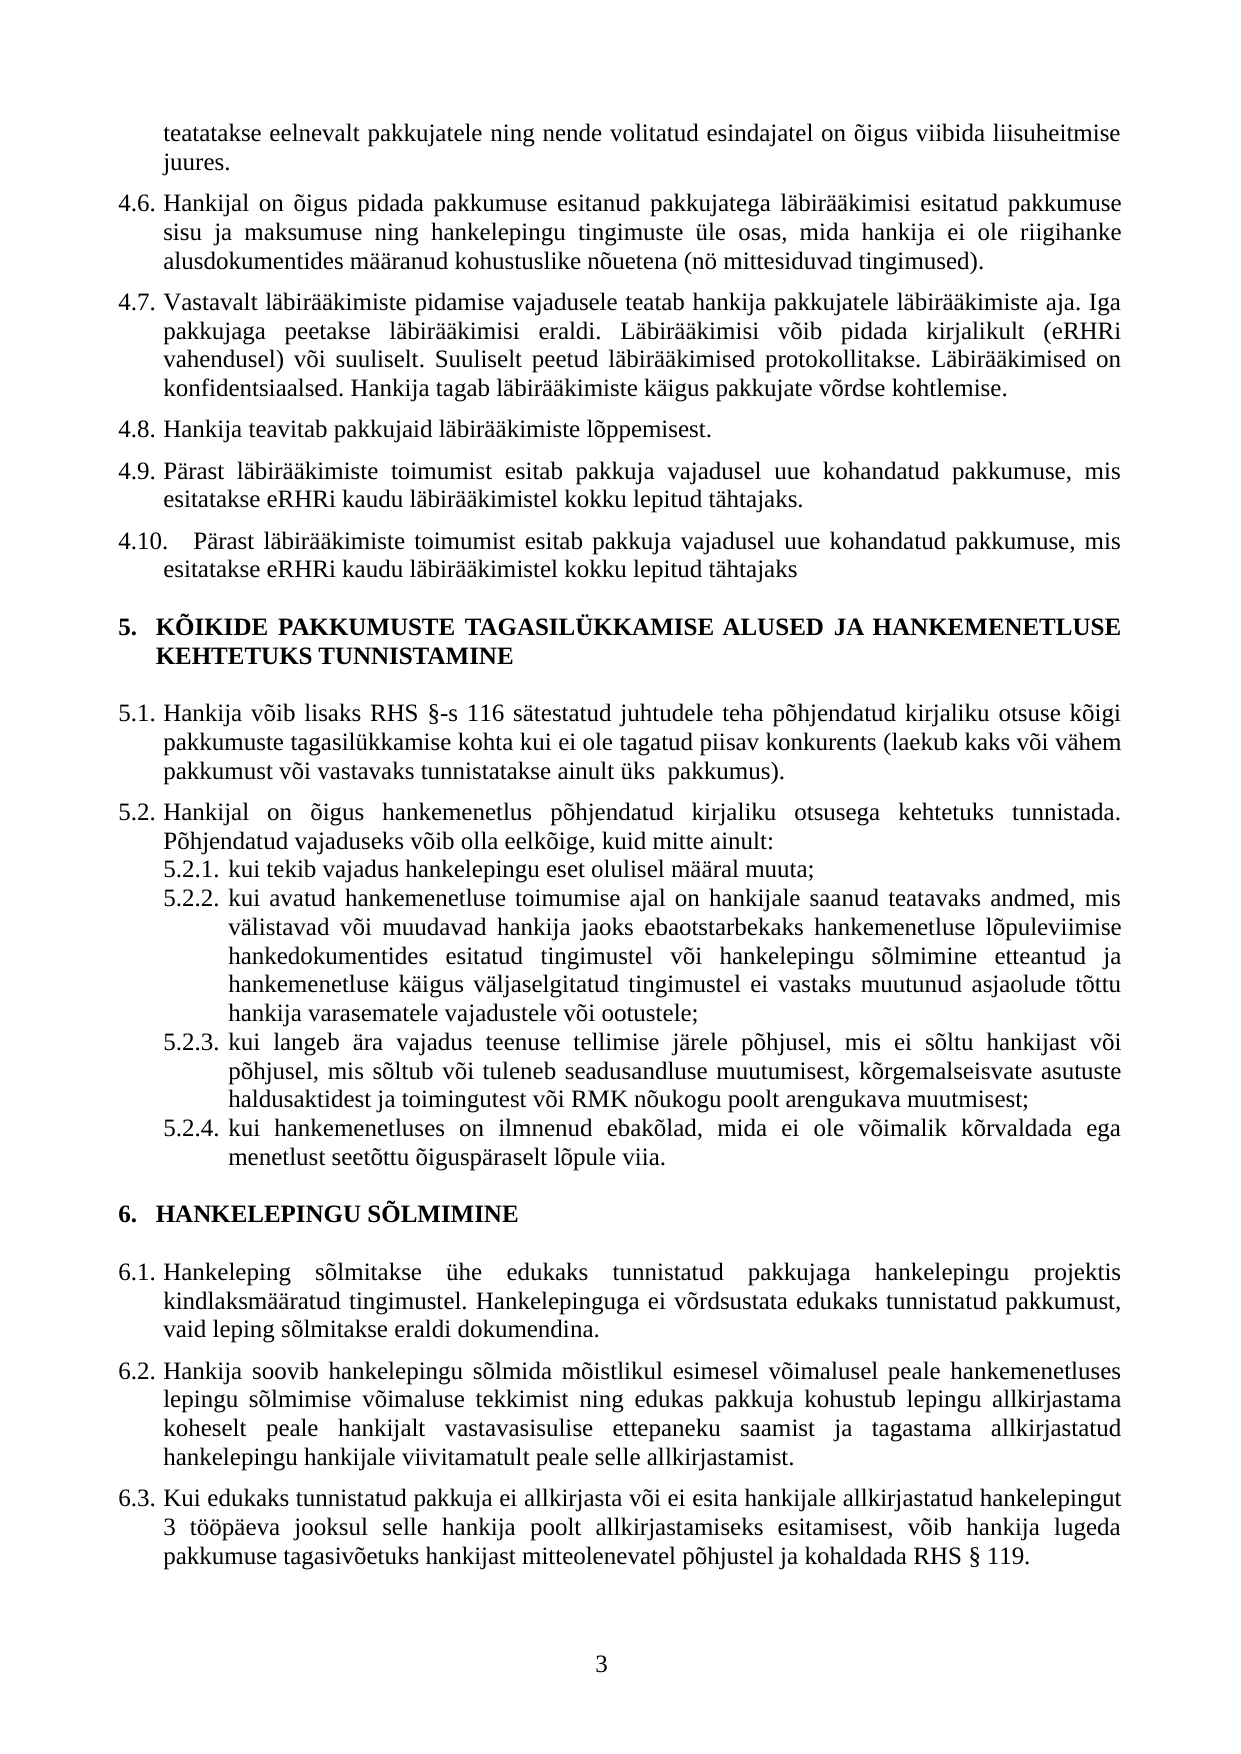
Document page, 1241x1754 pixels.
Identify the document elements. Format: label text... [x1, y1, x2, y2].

text kui hankemenetluses on ilmnenud ebakõlad, mida ei ole võimalik kõrvaldada ega menetlust seetõttu õiguspäraselt lõpule viia. [163, 1113, 1122, 1171]
text Hankijal on õigus hankemenetlus põhjendatud kirjaliku otsusega kehtetuks tunnistada. Põhjendatud vajaduseks võib olla eelkõige, kuid mitte ainult: [118, 797, 1122, 854]
list HANKELEPINGU SÕLMIMINE [118, 1199, 1122, 1228]
text Kui edukaks tunnistatud pakkuja ei allkirjasta või ei esita hankijale allkirjastatud hankelepingut 3 tööpäeva jooksul selle hankija poolt allkirjastamiseks esitamisest, võib hankija lugeda pakkumuse tagasivõetuks hankijast mitteolenevatel põhjustel ja kohaldada RHS § 119. [118, 1483, 1122, 1569]
text Pärast läbirääkimiste toimumist esitab pakkuja vajadusel uue kohandatud pakkumuse, mis esitatakse eRHRi kaudu läbirääkimistel kokku lepitud tähtajaks. [118, 456, 1122, 513]
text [118, 118, 1122, 176]
text kui tekib vajadus hankelepingu eset olulisel määral muuta; [163, 854, 1122, 883]
text kui avatud hankemenetluse toimumise ajal on hankijale saanud teatavaks andmed, mis välistavad või muudavad hankija jaoks ebaotstarbekaks hankemenetluse lõpuleviimise hankedokumentides esitatud tingimustel või hankelepingu sõlmimine etteantud ja hankemenetluse käigus väljaselgitatud tingimustel ei vastaks muutunud asjaolude tõttu hankija varasematele vajadustele või ootustele; [163, 883, 1122, 1027]
text Pärast läbirääkimiste toimumist esitab pakkuja vajadusel uue kohandatud pakkumuse, mis esitatakse eRHRi kaudu läbirääkimistel kokku lepitud tähtajaks [118, 526, 1122, 583]
list KÕIKIDE PAKKUMUSTE TAGASILÜKKAMISE ALUSED JA HANKEMENETLUSE KEHTETUKS TUNNISTAMINE [118, 612, 1122, 669]
text kui langeb ära vajadus teenuse tellimise järele põhjusel, mis ei sõltu hankijast või põhjusel, mis sõltub või tuleneb seadusandluse muutumisest, kõrgemalseisvate asutuste haldusaktidest ja toimingutest või RMK nõukogu poolt arengukava muutmisest; [163, 1027, 1122, 1113]
text Hankija soovib hankelepingu sõlmida mõistlikul esimesel võimalusel peale hankemenetluses lepingu sõlmimise võimaluse tekkimist ning edukas pakkuja kohustub lepingu allkirjastama koheselt peale hankijalt vastavasisulise ettepaneku saamist ja tagastama allkirjastatud hankelepingu hankijale viivitamatult peale selle allkirjastamist. [118, 1356, 1122, 1471]
text Hankija võib lisaks RHS §-s 116 sätestatud juhtudele teha põhjendatud kirjaliku otsuse kõigi pakkumuste tagasilükkamise kohta kui ei ole tagatud piisav konkurents (laekub kaks või vähem pakkumust või vastavaks tunnistatakse ainult üks pakkumus). [118, 698, 1122, 784]
text Hankijal on õigus pidada pakkumuse esitanud pakkujatega läbirääkimisi esitatud pakkumuse sisu ja maksumuse ning hankelepingu tingimuste üle osas, mida hankija ei ole riigihanke alusdokumentides määranud kohustuslike nõuetena (nö mittesiduvad tingimused). [118, 188, 1122, 274]
text Vastavalt läbirääkimiste pidamise vajadusele teatab hankija pakkujatele läbirääkimiste aja. Iga pakkujaga peetakse läbirääkimisi eraldi. Läbirääkimisi võib pidada kirjalikult (eRHRi vahendusel) või suuliselt. Suuliselt peetud läbirääkimised protokollitakse. Läbirääkimised on konfidentsiaalsed. Hankija tagab läbirääkimiste käigus pakkujate võrdse kohtlemise. [118, 287, 1122, 402]
text Hankija teavitab pakkujaid läbirääkimiste lõppemisest. [118, 414, 1122, 443]
text Hankeleping sõlmitakse ühe edukaks tunnistatud pakkujaga hankelepingu projektis kindlaksmääratud tingimustel. Hankelepinguga ei võrdsustata edukaks tunnistatud pakkumust, vaid leping sõlmitakse eraldi dokumendina. [118, 1257, 1122, 1343]
